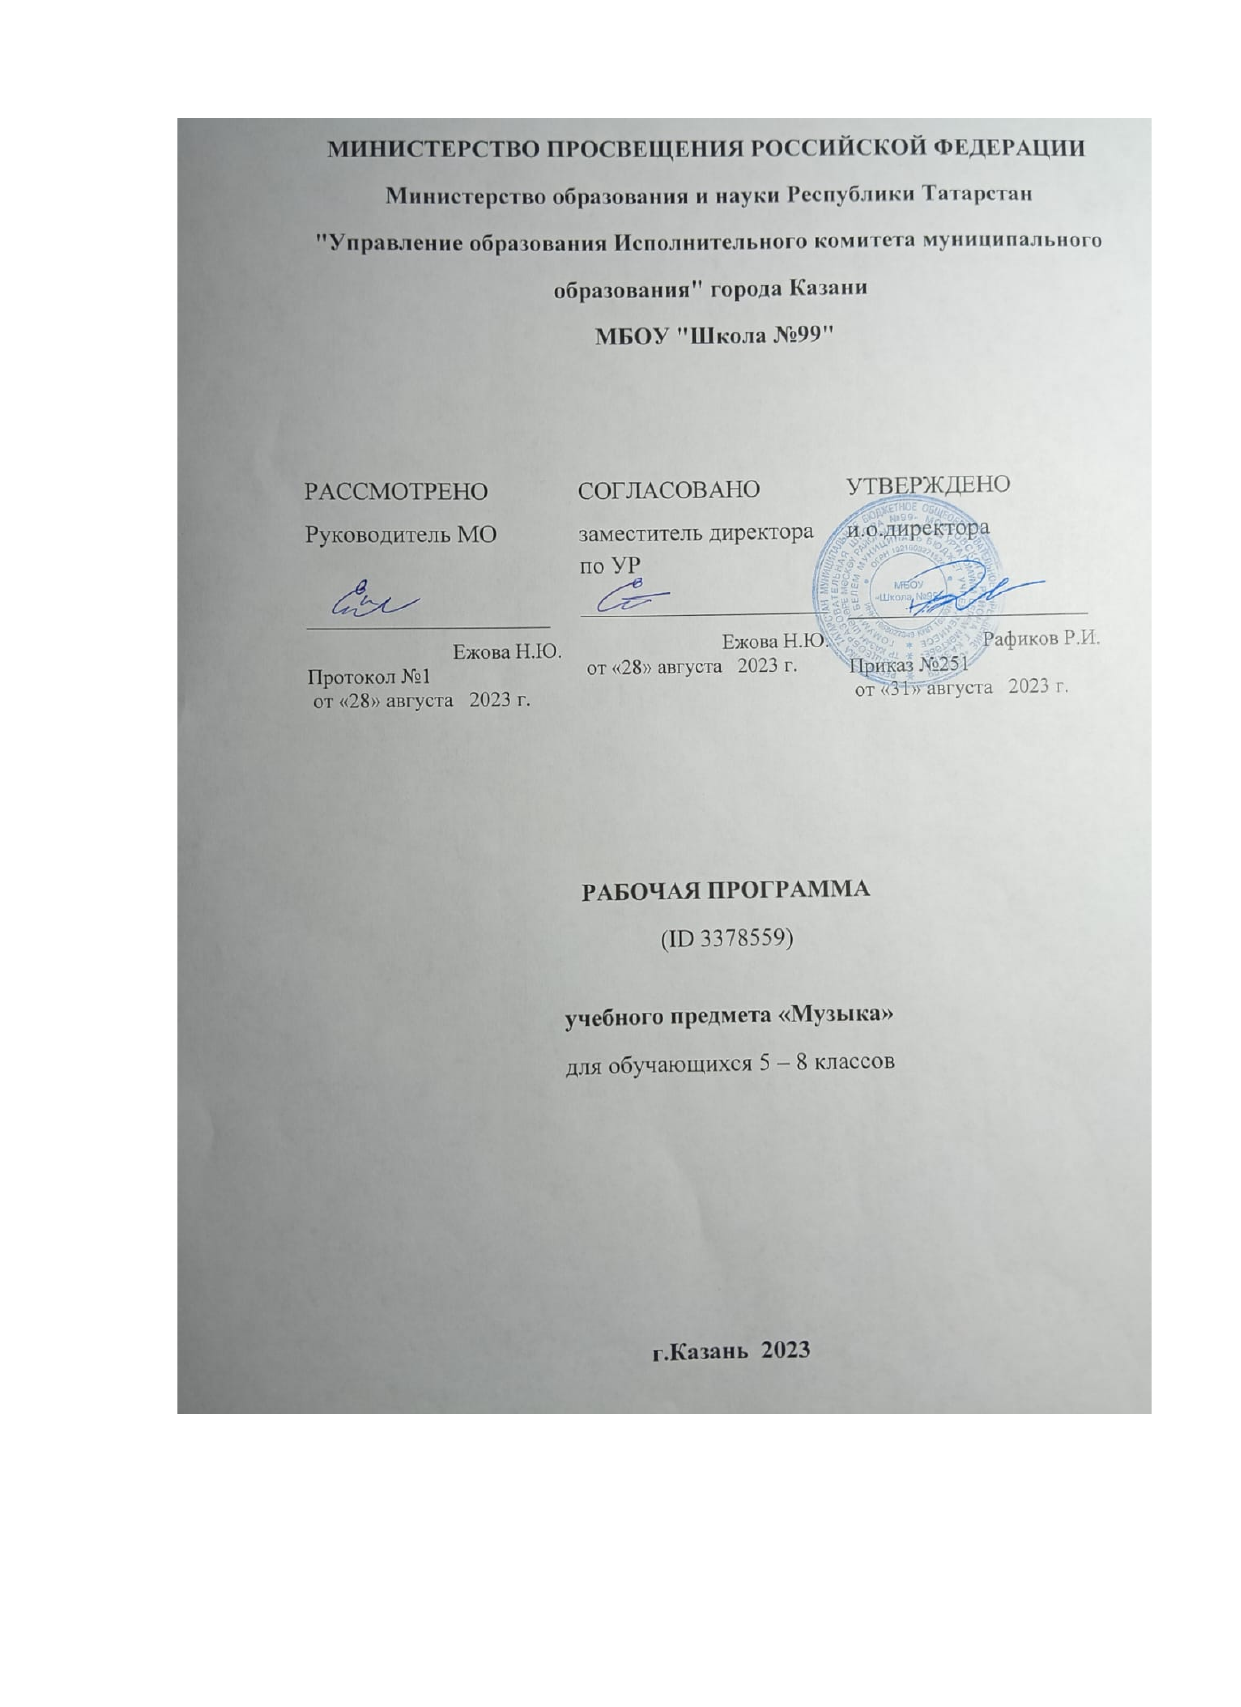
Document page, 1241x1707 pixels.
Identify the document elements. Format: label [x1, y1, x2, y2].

picture [177, 118, 1152, 1414]
